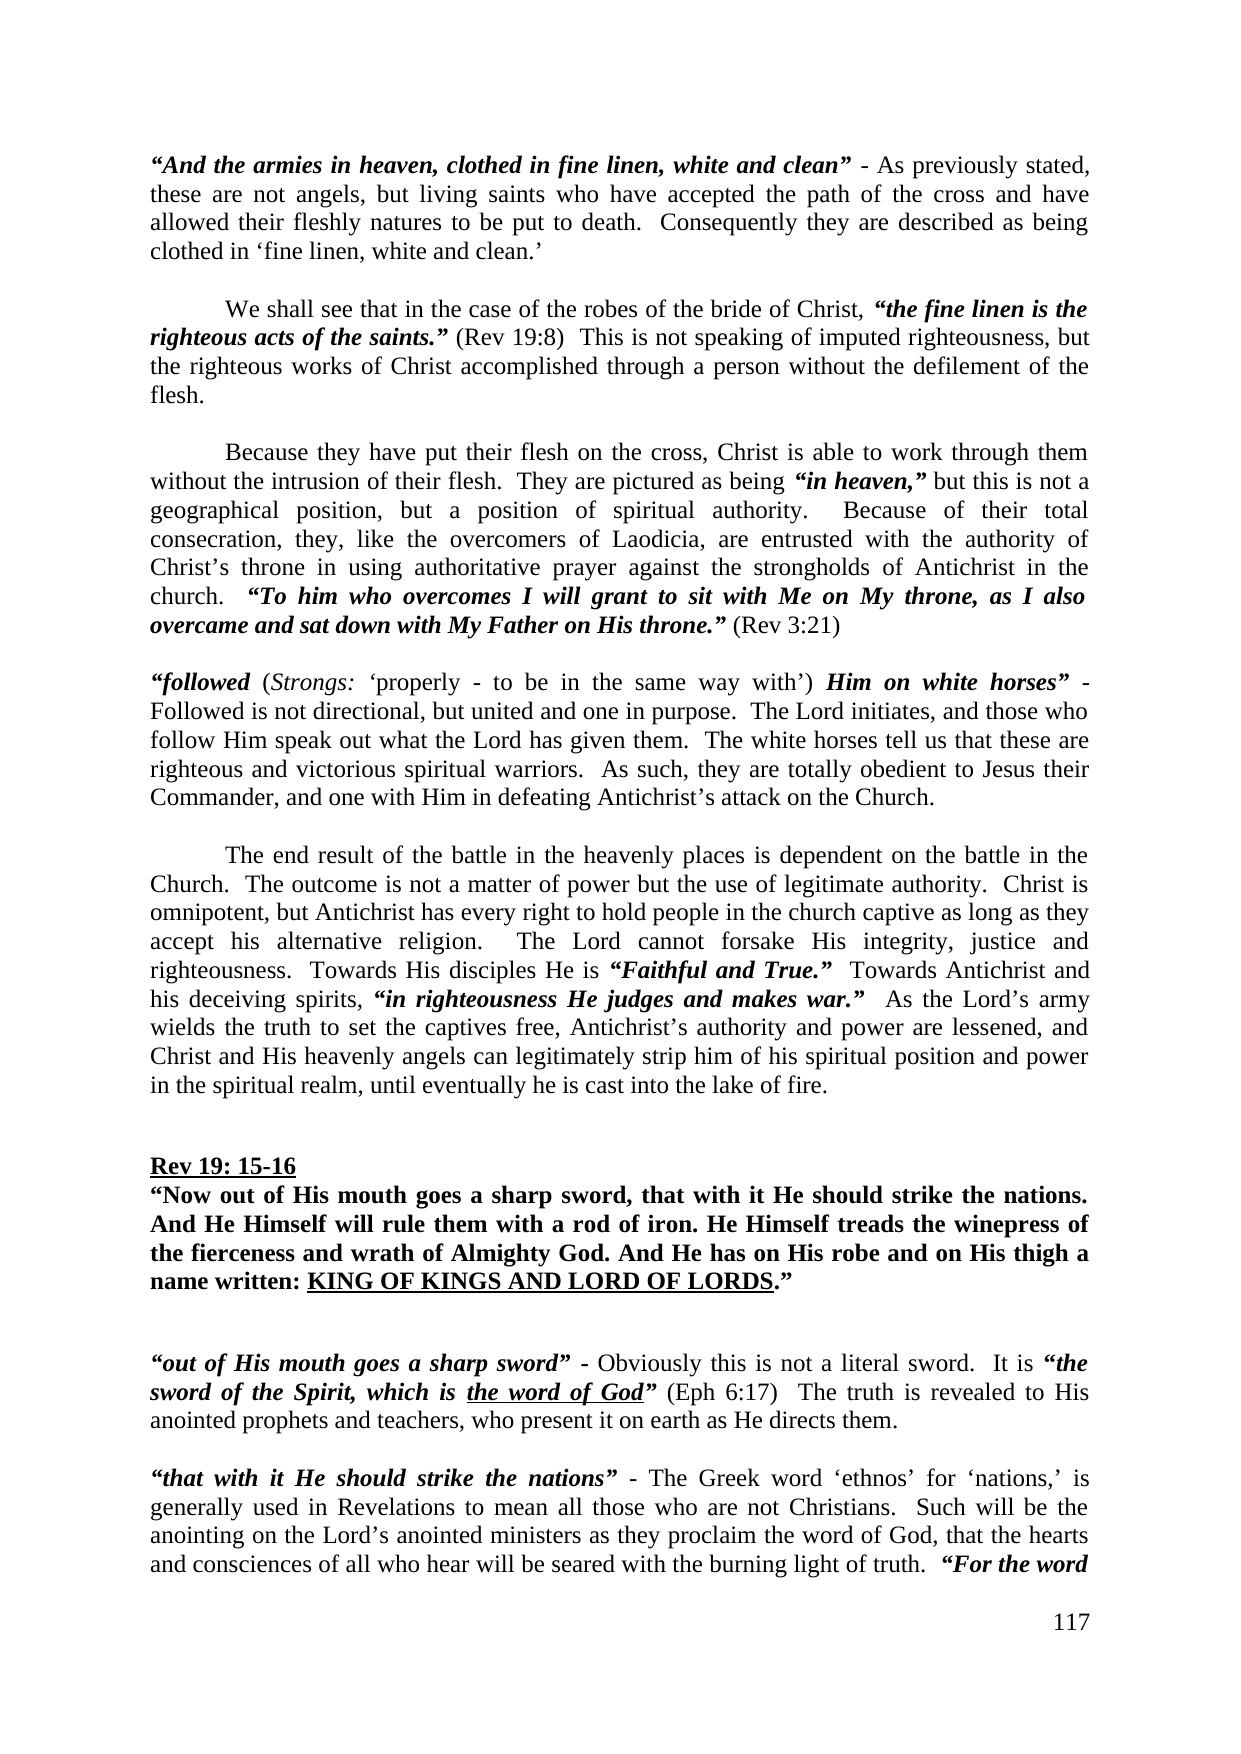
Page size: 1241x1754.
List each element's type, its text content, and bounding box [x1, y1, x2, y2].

text “followed (Strongs: ‘properly - to be in the same way with’) Him on white horses” - Followed is not directional, but united and one in purpose. The Lord initiates, and those who follow Him speak out what the Lord has given them. The white horses tell us that these are righteous and victorious spiritual warriors. As such, they are totally obedient to Jesus their Commander, and one with Him in defeating Antichrist’s attack on the Church. [150, 667, 1090, 811]
text The end result of the battle in the heavenly places is dependent on the battle in the Church. The outcome is not a matter of power but the use of legitimate authority. Christ is omnipotent, but Antichrist has every right to hold people in the church captive as long as they accept his alternative religion. The Lord cannot forsake His integrity, justice and righteousness. Towards His disciples He is “Faithful and True.” Towards Antichrist and his deceiving spirits, “in righteousness He judges and makes war.” As the Lord’s army wields the truth to set the captives free, Antichrist’s authority and power are lessened, and Christ and His heavenly angels can legitimately strip him of his spiritual position and power in the spiritual realm, until eventually he is cast into the lake of fire. [150, 840, 1090, 1099]
text Rev 19: 15-16 [150, 1151, 1090, 1180]
text “out of His mouth goes a sharp sword” - Obviously this is not a literal sword. It is “the sword of the Spirit, which is the word of God” (Eph 6:17) The truth is revealed to His anointed prophets and teachers, who present it on earth as He directs them. [150, 1348, 1090, 1434]
text “Now out of His mouth goes a sharp sword, that with it He should strike the nations. And He Himself will rule them with a rod of iron. He Himself treads the winepress of the fierceness and wrath of Almighty God. And He has on His robe and on His thigh a name written: KING OF KINGS AND LORD OF LORDS.” [150, 1180, 1090, 1295]
text We shall see that in the case of the robes of the bride of Christ, “the fine linen is the righteous acts of the saints.” (Rev 19:8) This is not speaking of imputed righteousness, but the righteous works of Christ accomplished through a person without the defilement of the flesh. [150, 294, 1090, 409]
text “And the armies in heaven, clothed in fine linen, white and clean” - As previously stated, these are not angels, but living saints who have accepted the path of the cross and have allowed their fleshly natures to be put to death. Consequently they are described as being clothed in ‘fine linen, white and clean.’ [150, 150, 1090, 265]
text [150, 1463, 1090, 1578]
text Because they have put their flesh on the cross, Christ is able to work through them without the intrusion of their flesh. They are pictured as being “in heaven,” but this is not a geographical position, but a position of spiritual authority. Because of their total consecration, they, like the overcomers of Laodicia, are entrusted with the authority of Christ’s throne in using authoritative prayer against the strongholds of Antichrist in the church. “To him who overcomes I will grant to sit with Me on My throne, as I also overcame and sat down with My Father on His throne.” (Rev 3:21) [150, 437, 1090, 639]
